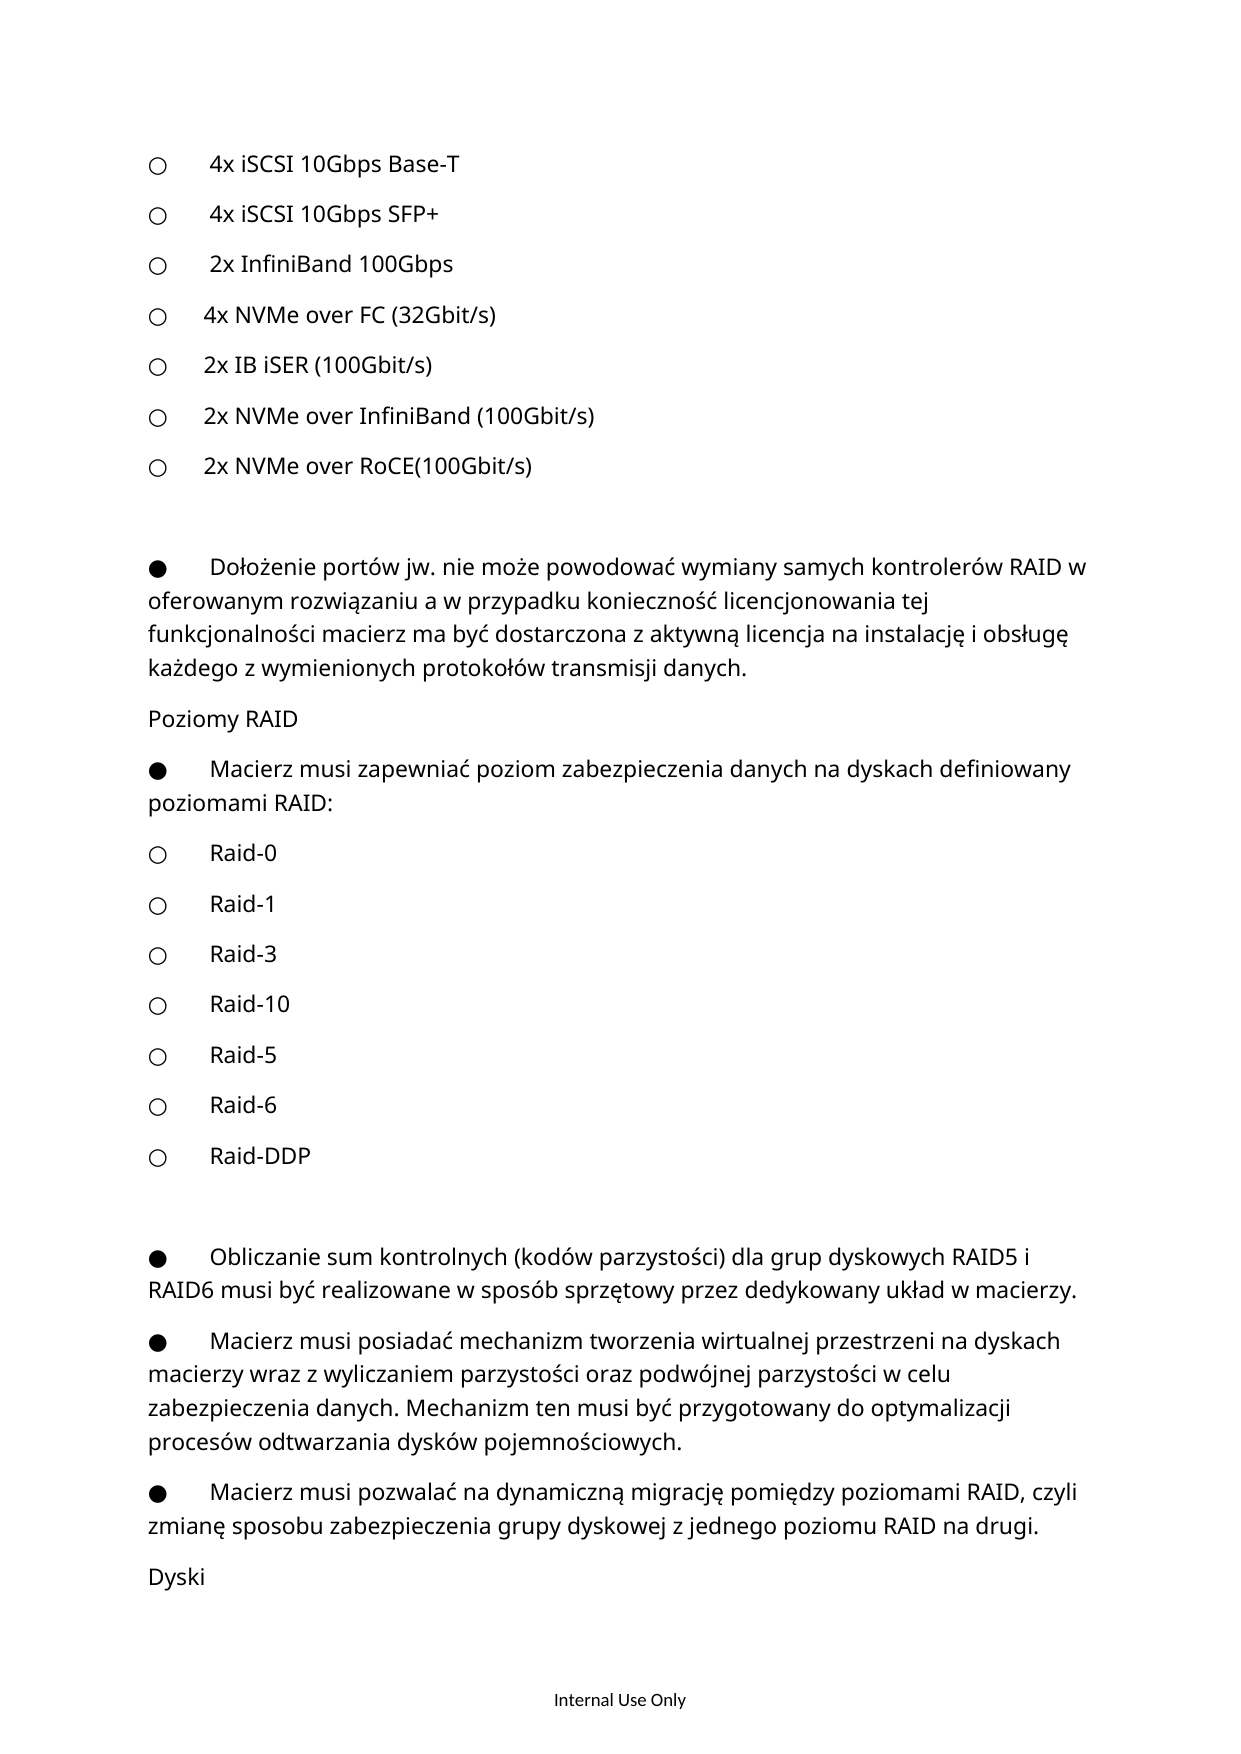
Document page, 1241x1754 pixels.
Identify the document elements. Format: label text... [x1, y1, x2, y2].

text ○ 2x NVMe over RoCE(100Gbit/s) [148, 450, 1093, 481]
text ● Macierz musi posiadać mechanizm tworzenia wirtualnej przestrzeni na dyskach macierzy wraz z wyliczaniem parzystości oraz podwójnej parzystości w celu zabezpieczenia danych. Mechanizm ten musi być przygotowany do optymalizacji procesów odtwarzania dysków pojemnościowych. [148, 1325, 1093, 1457]
text ○ Raid-5 [148, 1039, 1093, 1070]
text ○ 4x iSCSI 10Gbps SFP+ [148, 198, 1093, 229]
text ○ 2x IB iSER (100Gbit/s) [148, 349, 1093, 381]
text ○ Raid-6 [148, 1089, 1093, 1121]
text ● Obliczanie sum kontrolnych (kodów parzystości) dla grup dyskowych RAID5 i RAID6 musi być realizowane w sposób sprzętowy przez dedykowany układ w macierzy. [148, 1241, 1093, 1306]
text Dyski [148, 1561, 1093, 1592]
text ○ Raid-3 [148, 938, 1093, 969]
text ● Macierz musi pozwalać na dynamiczną migrację pomiędzy poziomami RAID, czyli zmianę sposobu zabezpieczenia grupy dyskowej z jednego poziomu RAID na drugi. [148, 1476, 1093, 1541]
text ○ 2x InfiniBand 100Gbps [148, 248, 1093, 280]
text ○ Raid-1 [148, 888, 1093, 919]
text ○ Raid-10 [148, 988, 1093, 1020]
text Poziomy RAID [148, 703, 1093, 734]
text ○ Raid-0 [148, 837, 1093, 868]
text ○ 4x iSCSI 10Gbps Base-T [148, 148, 1093, 179]
text ○ Raid-DDP [148, 1140, 1093, 1171]
text ○ 2x NVMe over InfiniBand (100Gbit/s) [148, 400, 1093, 431]
text ● Dołożenie portów jw. nie może powodować wymiany samych kontrolerów RAID w oferowanym rozwiązaniu a w przypadku konieczność licencjonowania tej funkcjonalności macierz ma być dostarczona z aktywną licencja na instalację i obsługę każdego z wymienionych protokołów transmisji danych. [148, 551, 1093, 683]
text ○ 4x NVMe over FC (32Gbit/s) [148, 299, 1093, 330]
text ● Macierz musi zapewniać poziom zabezpieczenia danych na dyskach definiowany poziomami RAID: [148, 753, 1093, 818]
